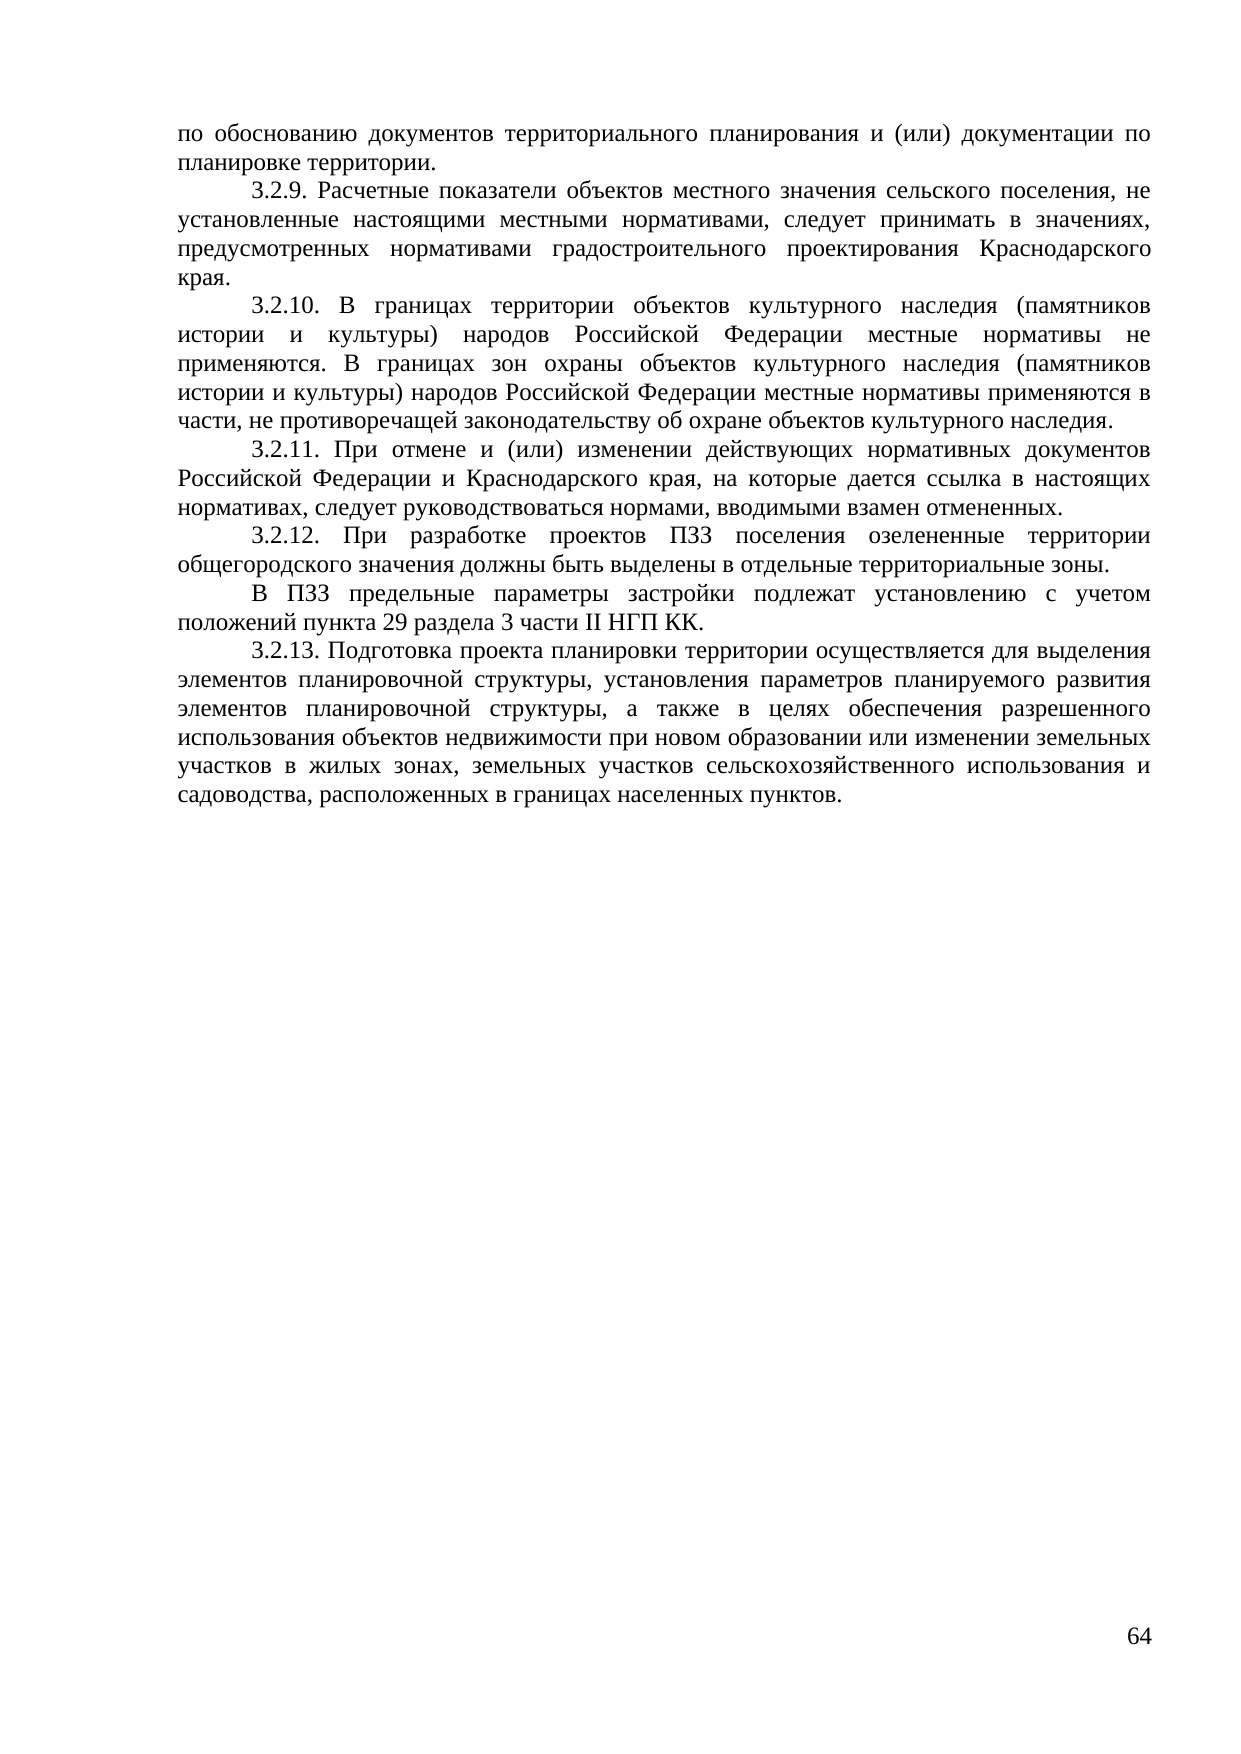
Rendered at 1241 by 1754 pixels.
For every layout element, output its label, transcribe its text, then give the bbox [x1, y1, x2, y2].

text 3.2.11. При отмене и (или) изменении действующих нормативных документов Российской Федерации и Краснодарского края, на которые дается ссылка в настоящих нормативах, следует руководствоваться нормами, вводимыми взамен отмененных. [177, 434, 1152, 521]
text 3.2.13. Подготовка проекта планировки территории осуществляется для выделения элементов планировочной структуры, установления параметров планируемого развития элементов планировочной структуры, а также в целях обеспечения разрешенного использования объектов недвижимости при новом образовании или изменении земельных участков в жилых зонах, земельных участков сельскохозяйственного использования и садоводства, расположенных в границах населенных пунктов. [177, 636, 1152, 808]
text 3.2.9. Расчетные показатели объектов местного значения сельского поселения, не установленные настоящими местными нормативами, следует принимать в значениях, предусмотренных нормативами градостроительного проектирования Краснодарского края. [177, 176, 1152, 291]
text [177, 118, 1152, 176]
text 3.2.10. В границах территории объектов культурного наследия (памятников истории и культуры) народов Российской Федерации местные нормативы не применяются. В границах зон охраны объектов культурного наследия (памятников истории и культуры) народов Российской Федерации местные нормативы применяются в части, не противоречащей законодательству об охране объектов культурного наследия. [177, 291, 1152, 434]
text В ПЗЗ предельные параметры застройки подлежат установлению с учетом положений пункта 29 раздела 3 части II НГП КК. [177, 578, 1152, 636]
text 3.2.12. При разработке проектов ПЗЗ поселения озелененные территории общегородского значения должны быть выделены в отдельные территориальные зоны. [177, 521, 1152, 578]
